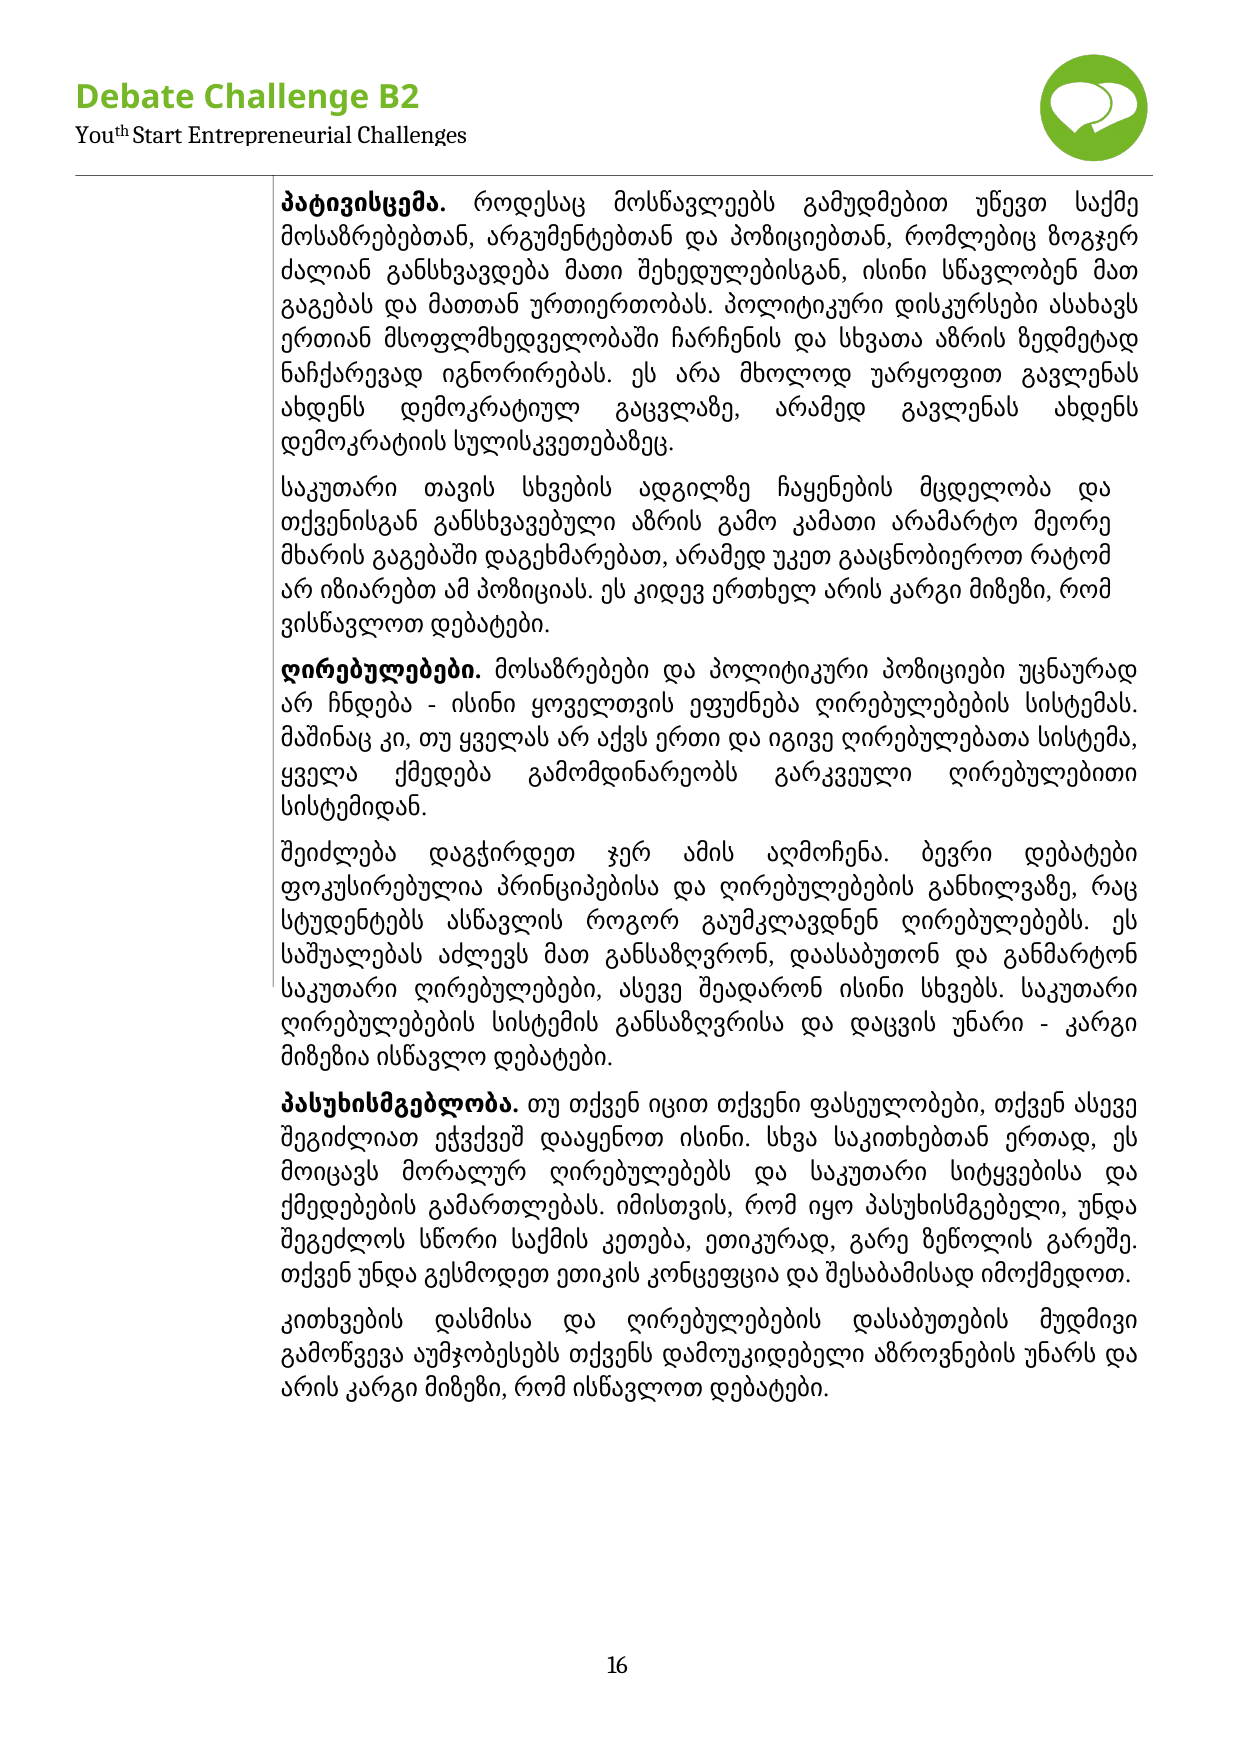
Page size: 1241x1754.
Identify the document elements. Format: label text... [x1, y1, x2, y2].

picture [1022, 37, 1165, 179]
text პატივისცემა. როდესაც მოსწავლეებს გამუდმებით უწევთ საქმე მოსაზრებებთან, არგუმენტებთან და პოზიციებთან, რომლებიც ზოგჯერ ძალიან განსხვავდება მათი შეხედულებისგან, ისინი სწავლობენ მათ გაგებას და მათთან ურთიერთობას. პოლიტიკური დისკურსები ასახავს ერთიან მსოფლმხედველობაში ჩარჩენის და სხვათა აზრის ზედმეტად ნაჩქარევად იგნორირებას. ეს არა მხოლოდ უარყოფით გავლენას ახდენს დემოკრატიულ გაცვლაზე, არამედ გავლენას ახდენს დემოკრატიის სულისკვეთებაზეც. [280, 185, 1139, 457]
text კითხვების დასმისა და ღირებულებების დასაბუთების მუდმივი გამოწვევა აუმჯობესებს თქვენს დამოუკიდებელი აზროვნების უნარს და არის კარგი მიზეზი, რომ ისწავლოთ დებატები. [280, 1302, 1138, 1404]
text ღირებულებები. მოსაზრებები და პოლიტიკური პოზიციები უცნაურად არ ჩნდება - ისინი ყოველთვის ეფუძნება ღირებულებების სისტემას. მაშინაც კი, თუ ყველას არ აქვს ერთი და იგივე ღირებულებათა სისტემა, ყველა ქმედება გამომდინარეობს გარკვეული ღირებულებითი სისტემიდან. [280, 652, 1138, 822]
text შეიძლება დაგჭირდეთ ჯერ ამის აღმოჩენა. ბევრი დებატები ფოკუსირებულია პრინციპებისა და ღირებულებების განხილვაზე, რაც სტუდენტებს ასწავლის როგორ გაუმკლავდნენ ღირებულებებს. ეს საშუალებას აძლევს მათ განსაზღვრონ, დაასაბუთონ და განმარტონ საკუთარი ღირებულებები, ასევე შეადარონ ისინი სხვებს. საკუთარი ღირებულებების სისტემის განსაზღვრისა და დაცვის უნარი - კარგი მიზეზია ისწავლო დებატები. [280, 834, 1138, 1073]
text პასუხისმგებლობა. თუ თქვენ იცით თქვენი ფასეულობები, თქვენ ასევე შეგიძლიათ ეჭვქვეშ დააყენოთ ისინი. სხვა საკითხებთან ერთად, ეს მოიცავს მორალურ ღირებულებებს და საკუთარი სიტყვებისა და ქმედებების გამართლებას. იმისთვის, რომ იყო პასუხისმგებელი, უნდა შეგეძლოს სწორი საქმის კეთება, ეთიკურად, გარე ზეწოლის გარეშე. თქვენ უნდა გესმოდეთ ეთიკის კონცეფცია და შესაბამისად იმოქმედოთ. [280, 1085, 1138, 1290]
text საკუთარი თავის სხვების ადგილზე ჩაყენების მცდელობა და თქვენისგან განსხვავებული აზრის გამო კამათი არამარტო მეორე მხარის გაგებაში დაგეხმარებათ, არამედ უკეთ გააცნობიეროთ რატომ არ იზიარებთ ამ პოზიციას. ეს კიდევ ერთხელ არის კარგი მიზეზი, რომ ვისწავლოთ დებატები. [280, 469, 1111, 640]
